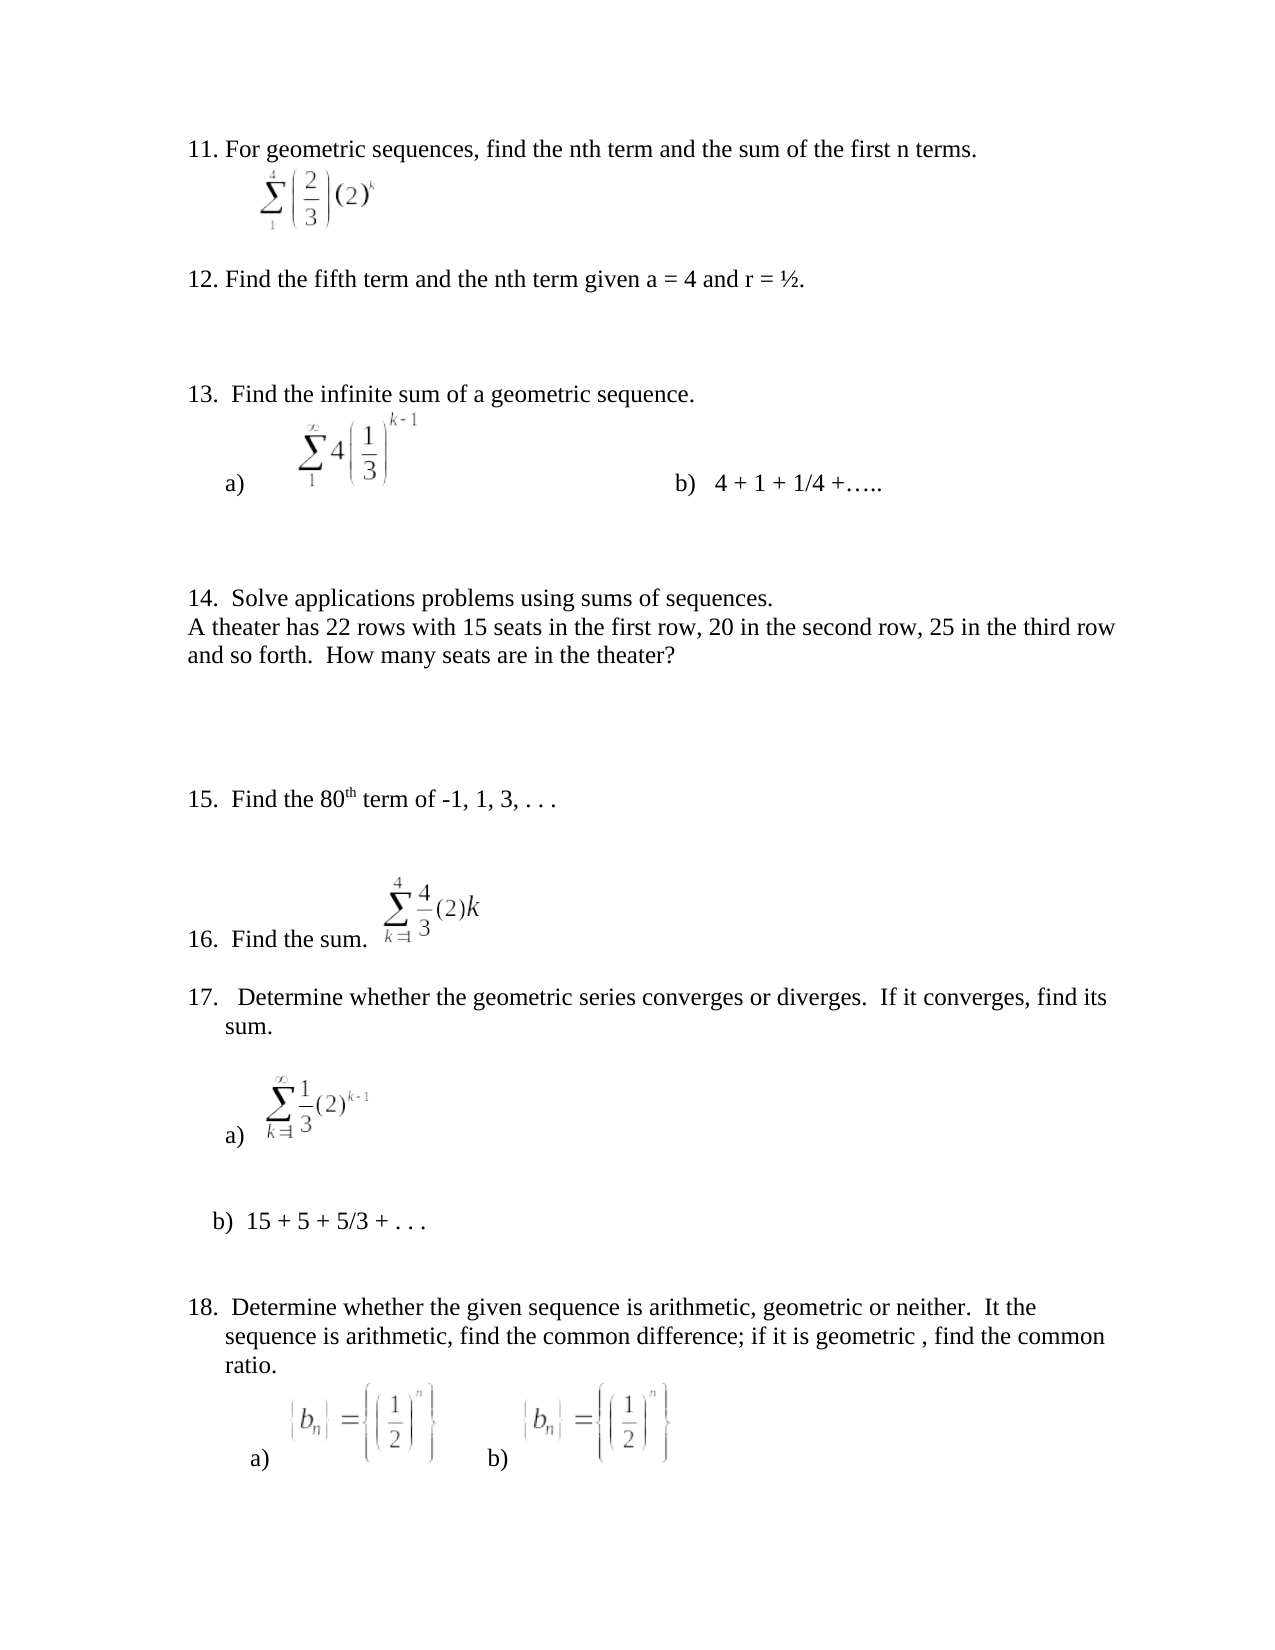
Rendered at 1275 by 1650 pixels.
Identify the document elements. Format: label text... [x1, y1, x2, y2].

text b) 15 + 5 + 5/3 + . . . [150, 1206, 1125, 1235]
list Solve applications problems using sums of sequences. [187, 583, 1125, 612]
list For geometric sequences, find the nth term and the sum of the first n terms. [187, 134, 1125, 162]
list b) [250, 1379, 1125, 1472]
list Determine whether the geometric series converges or diverges. If it converges, find its sum. [187, 982, 1125, 1039]
text A theater has 22 rows with 15 seats in the first row, 20 in the second row, 25 in the third row and so forth. How many seats are in the theater? [187, 612, 1125, 669]
list Find the 80th term of -1, 1, 3, . . . [187, 784, 1125, 813]
list Find the sum. [187, 870, 1125, 953]
text a) b) 4 + 1 + 1/4 +….. [225, 407, 1125, 497]
list Find the infinite sum of a geometric sequence. [187, 379, 1125, 407]
list Determine whether the given sequence is arithmetic, geometric or neither. It the sequence is arithmetic, find the common difference; if it is geometric , find the common ratio. [187, 1292, 1125, 1379]
list Find the fifth term and the nth term given a = 4 and r = ½. [187, 264, 1125, 292]
